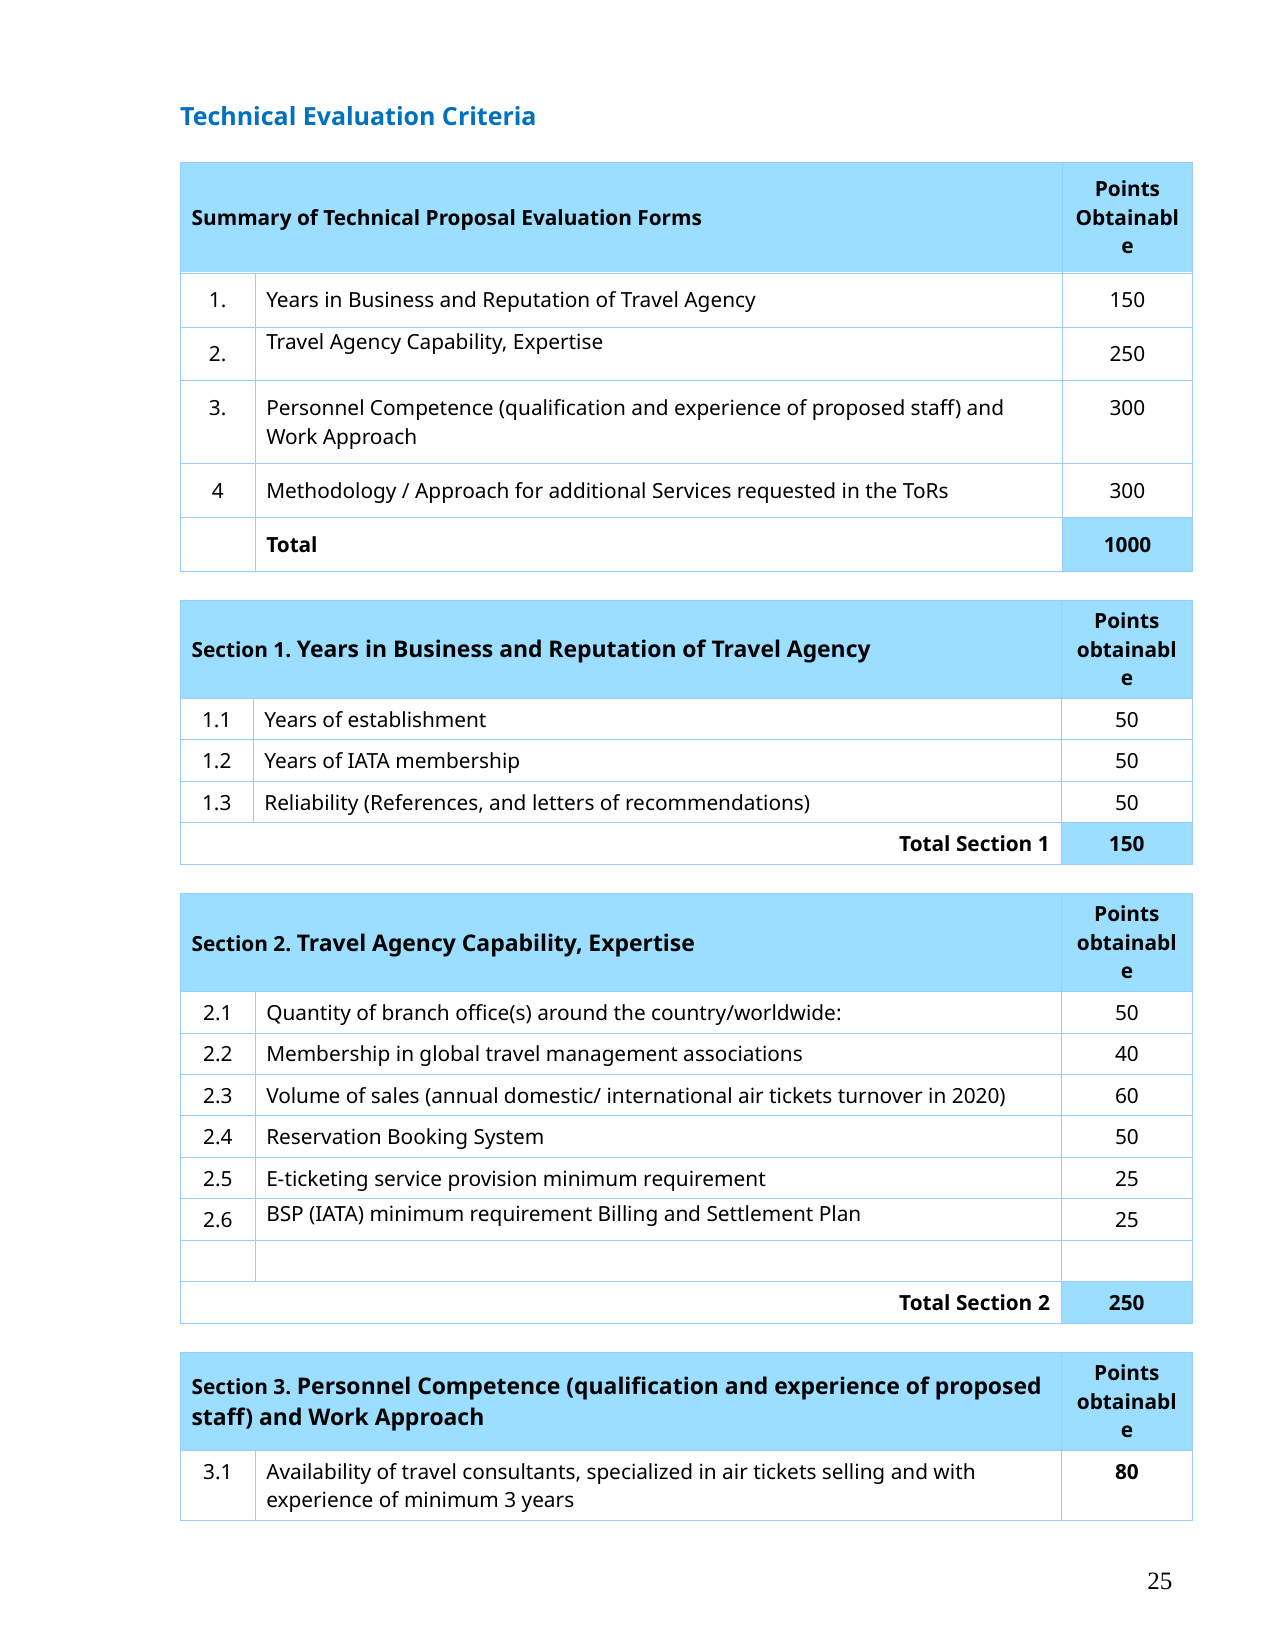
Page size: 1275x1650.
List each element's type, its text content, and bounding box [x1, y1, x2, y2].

table_cell [256, 1241, 1061, 1281]
table_cell Quantity of branch office(s) around the country/worldwide: [256, 992, 1061, 1032]
table_cell 2.1 [181, 992, 255, 1032]
table_cell [1062, 1241, 1192, 1281]
table_cell 25 [1062, 1199, 1192, 1240]
table_cell Volume of sales (annual domestic/ international air tickets turnover in 2020) [256, 1075, 1061, 1115]
table_header Section 2. Travel Agency Capability, Expertise [181, 894, 1061, 991]
table_header Points Obtainable [1063, 163, 1192, 272]
table_cell Years of establishment [254, 699, 1061, 739]
table_cell Total Section 2 [181, 1282, 1061, 1323]
text Technical Evaluation Criteria [180, 99, 1172, 133]
table_cell 150 [1063, 274, 1192, 326]
table_cell 25 [1062, 1158, 1192, 1198]
table_cell 50 [1062, 1116, 1192, 1157]
table_header Section 3. Personnel Competence (qualification and experience of proposed staff) and Work Approach [181, 1353, 1061, 1450]
table_cell 80 [1062, 1451, 1192, 1520]
table_header Points obtainable [1062, 1353, 1192, 1450]
table_cell Methodology / Approach for additional Services requested in the ToRs [256, 464, 1062, 517]
table_header Section 1. Years in Business and Reputation of Travel Agency [181, 601, 1061, 698]
table_cell E-ticketing service provision minimum requirement [256, 1158, 1061, 1198]
table_cell 300 [1063, 464, 1192, 517]
table_cell 50 [1062, 699, 1192, 739]
table_cell 50 [1062, 740, 1192, 781]
table_cell 300 [1063, 381, 1192, 463]
table_cell 3.1 [181, 1451, 255, 1520]
table_header Points obtainable [1062, 601, 1192, 698]
table_cell 60 [1062, 1075, 1192, 1115]
table_cell 250 [1063, 328, 1192, 380]
table_cell 50 [1062, 782, 1192, 822]
table_cell 1.2 [181, 740, 253, 781]
table_cell Total [256, 518, 1062, 571]
table_cell 2.6 [181, 1199, 255, 1240]
table_cell 3. [181, 381, 255, 463]
table_cell Years of IATA membership [254, 740, 1061, 781]
table_cell 2. [181, 328, 255, 380]
table_cell 2.3 [181, 1075, 255, 1115]
table_header Points obtainable [1062, 894, 1192, 991]
table_cell 40 [1062, 1034, 1192, 1074]
table_cell 50 [1062, 992, 1192, 1032]
table_cell Years in Business and Reputation of Travel Agency [256, 274, 1062, 326]
table_cell Reservation Booking System [256, 1116, 1061, 1157]
table_cell Reliability (References, and letters of recommendations) [254, 782, 1061, 822]
table_cell Total Section 1 [181, 823, 1061, 864]
table_cell 1.3 [181, 782, 253, 822]
table_cell Personnel Competence (qualification and experience of proposed staff) and Work Approach [256, 381, 1062, 463]
table_cell 1.1 [181, 699, 253, 739]
table_cell 1000 [1063, 518, 1192, 571]
table_cell [181, 518, 255, 571]
table_cell 150 [1062, 823, 1192, 864]
table_cell 2.4 [181, 1116, 255, 1157]
table_cell 4 [181, 464, 255, 517]
table_cell BSP (IATA) minimum requirement Billing and Settlement Plan [256, 1199, 1061, 1240]
table_cell 2.2 [181, 1034, 255, 1074]
table_cell 250 [1062, 1282, 1192, 1323]
table_cell Travel Agency Capability, Expertise [256, 328, 1062, 380]
table_cell [181, 1241, 255, 1281]
table_header Summary of Technical Proposal Evaluation Forms [181, 163, 1062, 272]
table_cell 2.5 [181, 1158, 255, 1198]
table_cell 1. [181, 274, 255, 326]
table_cell Availability of travel consultants, specialized in air tickets selling and with experience of minimum 3 years [256, 1451, 1061, 1520]
table_cell Membership in global travel management associations [256, 1034, 1061, 1074]
